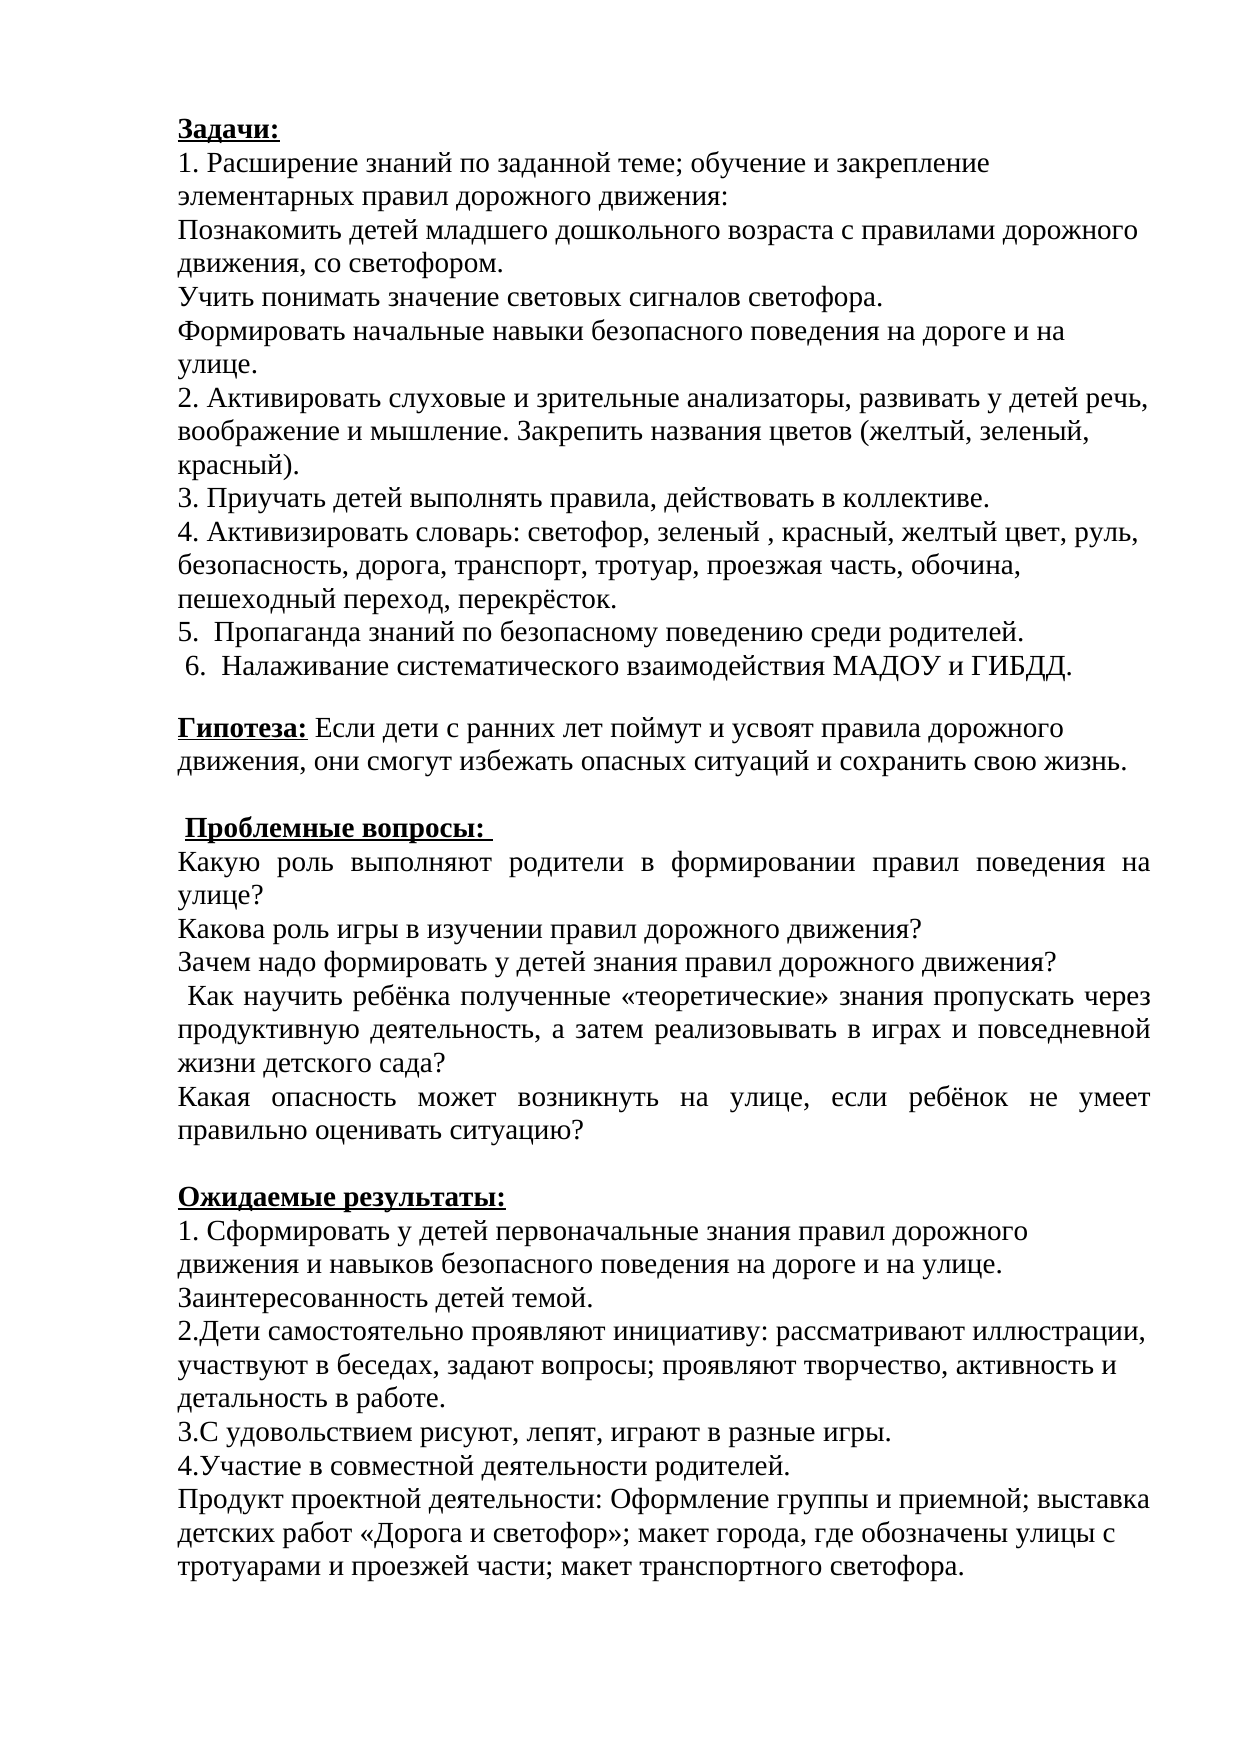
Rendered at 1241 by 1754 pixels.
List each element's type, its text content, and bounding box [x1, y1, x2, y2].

text Формировать начальные навыки безопасного поведения на дороге и на улице. 2. Активировать слуховые и зрительные анализаторы, развивать у детей речь, воображение и мышление. Закрепить названия цветов (желтый, зеленый, красный). 3. Приучать детей выполнять правила, действовать в коллективе. 4. Активизировать словарь: светофор, зеленый , красный, желтый цвет, руль, безопасность, дорога, транспорт, тротуар, проезжая часть, обочина, пешеходный переход, перекрёсток. [177, 313, 1152, 614]
text Учить понимать значение световых сигналов светофора. [177, 279, 1152, 313]
text Какая опасность может возникнуть на улице, если ребёнок не умеет правильно оценивать ситуацию? [177, 1079, 1152, 1146]
text Гипотеза: Если дети с ранних лет поймут и усвоят правила дорожного движения, они смогут избежать опасных ситуаций и сохранить свою жизнь. [177, 710, 1152, 777]
text Какова роль игры в изучении правил дорожного движения? [177, 911, 1152, 944]
text 6. Налаживание систематического взаимодействия МАДОУ и ГИБДД. [177, 648, 1152, 710]
text Как научить ребёнка полученные «теоретические» знания пропускать через продуктивную деятельность, а затем реализовывать в играх и повседневной жизни детского сада? [177, 978, 1152, 1079]
text Задачи: 1. Расширение знаний по заданной теме; обучение и закрепление элементарных правил дорожного движения: [177, 78, 1152, 212]
text Ожидаемые результаты: 1. Сформировать у детей первоначальные знания правил дорожного движения и навыков безопасного поведения на дороге и на улице. Заинтересованность детей темой. 2.Дети самостоятельно проявляют инициативу: рассматривают иллюстрации, участвуют в беседах, задают вопросы; проявляют творчество, активность и детальность в работе. 3.С удовольствием рисуют, лепят, играют в разные игры. 4.Участие в совместной деятельности родителей. Продукт проектной деятельности: Оформление группы и приемной; выставка детских работ «Дорога и светофор»; макет города, где обозначены улицы с тротуарами и проезжей части; макет транспортного светофора. [177, 1179, 1152, 1610]
text Проблемные вопросы: [177, 810, 1152, 844]
text Зачем надо формировать у детей знания правил дорожного движения? [177, 944, 1152, 978]
text Познакомить детей младшего дошкольного возраста с правилами дорожного движения, со светофором. [177, 212, 1152, 279]
text 5. Пропаганда знаний по безопасному поведению среди родителей. [177, 614, 1152, 648]
text Какую роль выполняют родители в формировании правил поведения на улице? [177, 844, 1152, 911]
